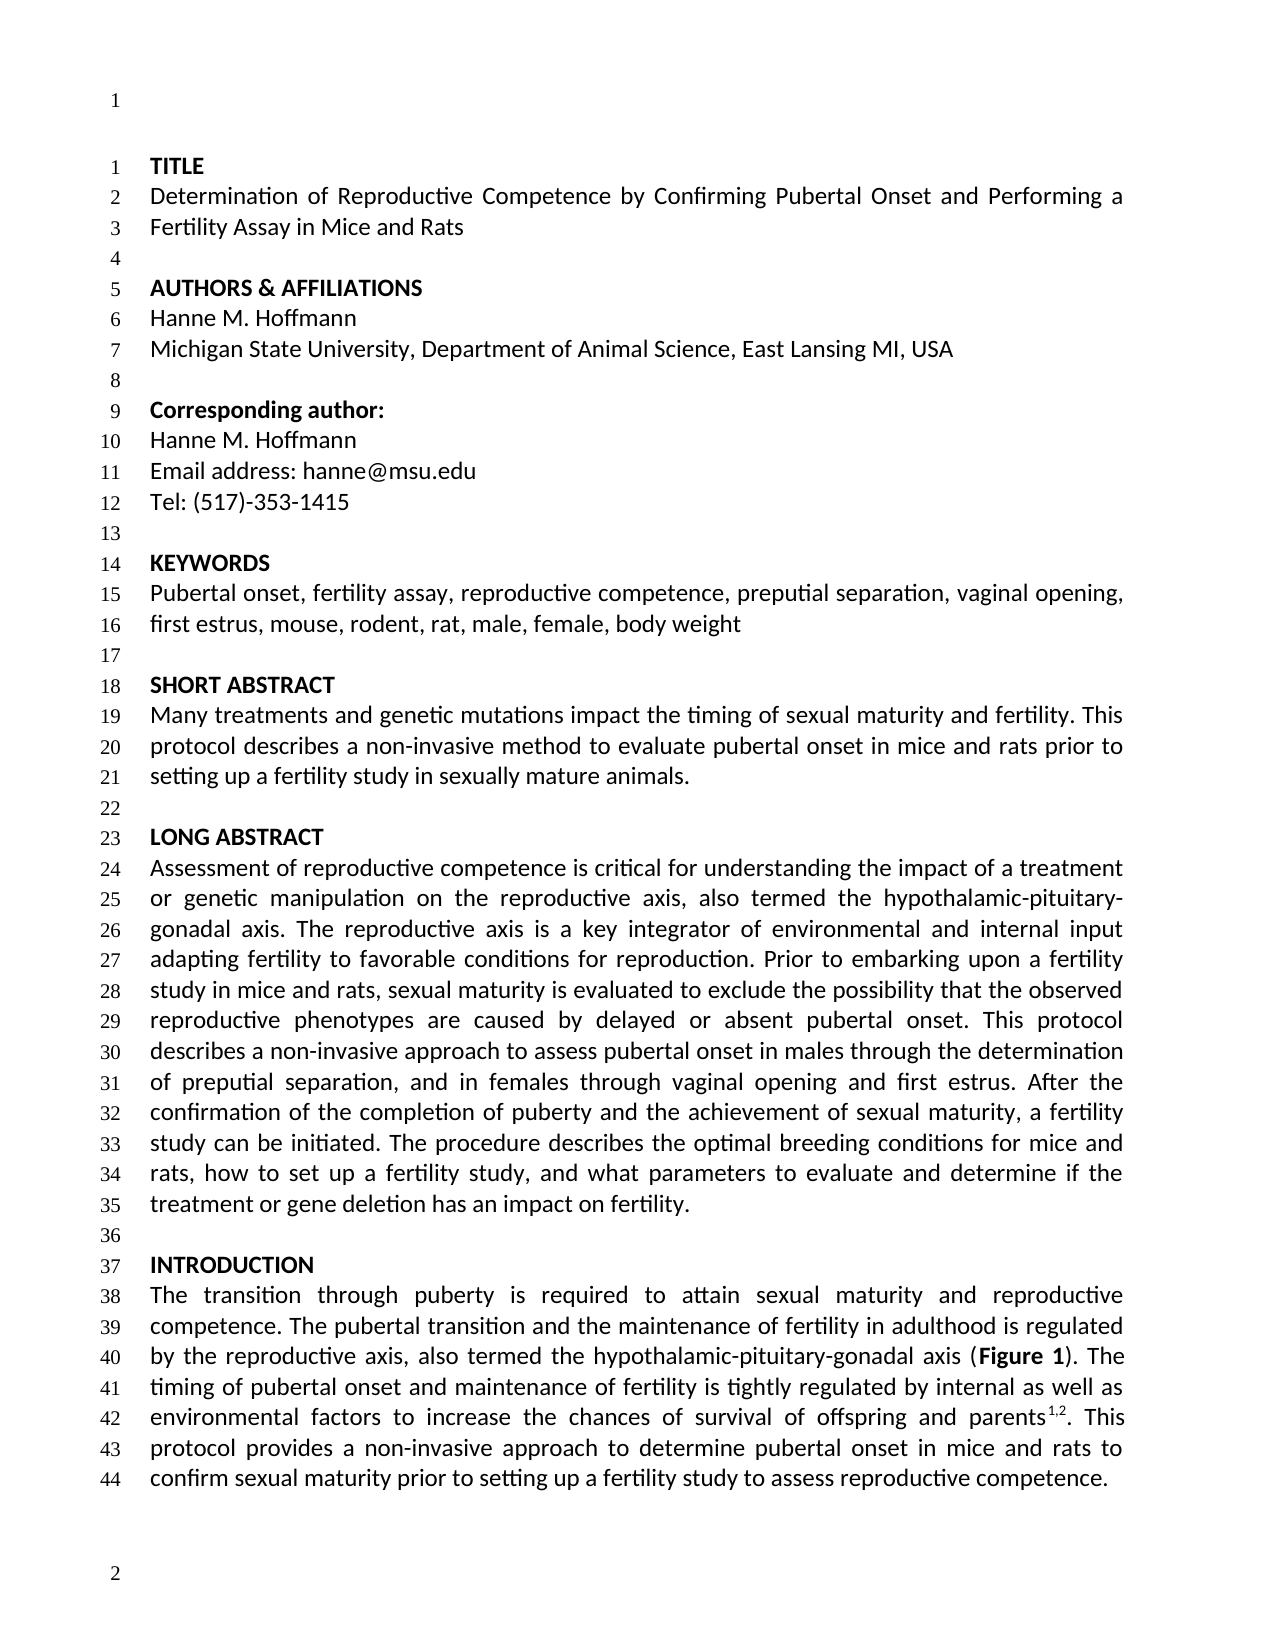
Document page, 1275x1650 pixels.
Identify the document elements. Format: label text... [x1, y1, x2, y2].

text Tel: (517)-353-1415 [150, 486, 1125, 516]
text Corresponding author: [150, 394, 1125, 425]
text Many treatments and genetic mutations impact the timing of sexual maturity and fertility. This protocol describes a non-invasive method to evaluate pubertal onset in mice and rats prior to setting up a fertility study in sexually mature animals. [150, 699, 1125, 791]
text Determination of Reproductive Competence by Confirming Pubertal Onset and Performing a Fertility Assay in Mice and Rats [150, 181, 1125, 242]
text Hanne M. Hoffmann [150, 303, 1125, 333]
text Email address: hanne@msu.edu [150, 455, 1125, 486]
text TITLE [150, 150, 1125, 181]
text The transition through puberty is required to attain sexual maturity and reproductive competence. The pubertal transition and the maintenance of fertility in adulthood is regulated by the reproductive axis, also termed the hypothalamic-pituitary-gonadal axis (Figure 1). The timing of pubertal onset and maintenance of fertility is tightly regulated by internal as well as environmental factors to increase the chances of survival of offspring and parents1,2. This protocol provides a non-invasive approach to determine pubertal onset in mice and rats to confirm sexual maturity prior to setting up a fertility study to assess reproductive competence. [150, 1279, 1125, 1493]
text INTRODUCTION [150, 1249, 1125, 1279]
text Hanne M. Hoffmann [150, 425, 1125, 455]
text Pubertal onset, fertility assay, reproductive competence, preputial separation, vaginal opening, first estrus, mouse, rodent, rat, male, female, body weight [150, 577, 1125, 638]
text Assessment of reproductive competence is critical for understanding the impact of a treatment or genetic manipulation on the reproductive axis, also termed the hypothalamic-pituitary-gonadal axis. The reproductive axis is a key integrator of environmental and internal input adapting fertility to favorable conditions for reproduction. Prior to embarking upon a fertility study in mice and rats, sexual maturity is evaluated to exclude the possibility that the observed reproductive phenotypes are caused by delayed or absent pubertal onset. This protocol describes a non-invasive approach to assess pubertal onset in males through the determination of preputial separation, and in females through vaginal opening and first estrus. After the confirmation of the completion of puberty and the achievement of sexual maturity, a fertility study can be initiated. The procedure describes the optimal breeding conditions for mice and rats, how to set up a fertility study, and what parameters to evaluate and determine if the treatment or gene deletion has an impact on fertility. [150, 852, 1125, 1218]
text KEYWORDS [150, 547, 1125, 577]
text AUTHORS & AFFILIATIONS [150, 272, 1125, 303]
text SHORT ABSTRACT [150, 669, 1125, 699]
text LONG ABSTRACT [150, 821, 1125, 852]
text Michigan State University, Department of Animal Science, East Lansing MI, USA [150, 333, 1125, 364]
